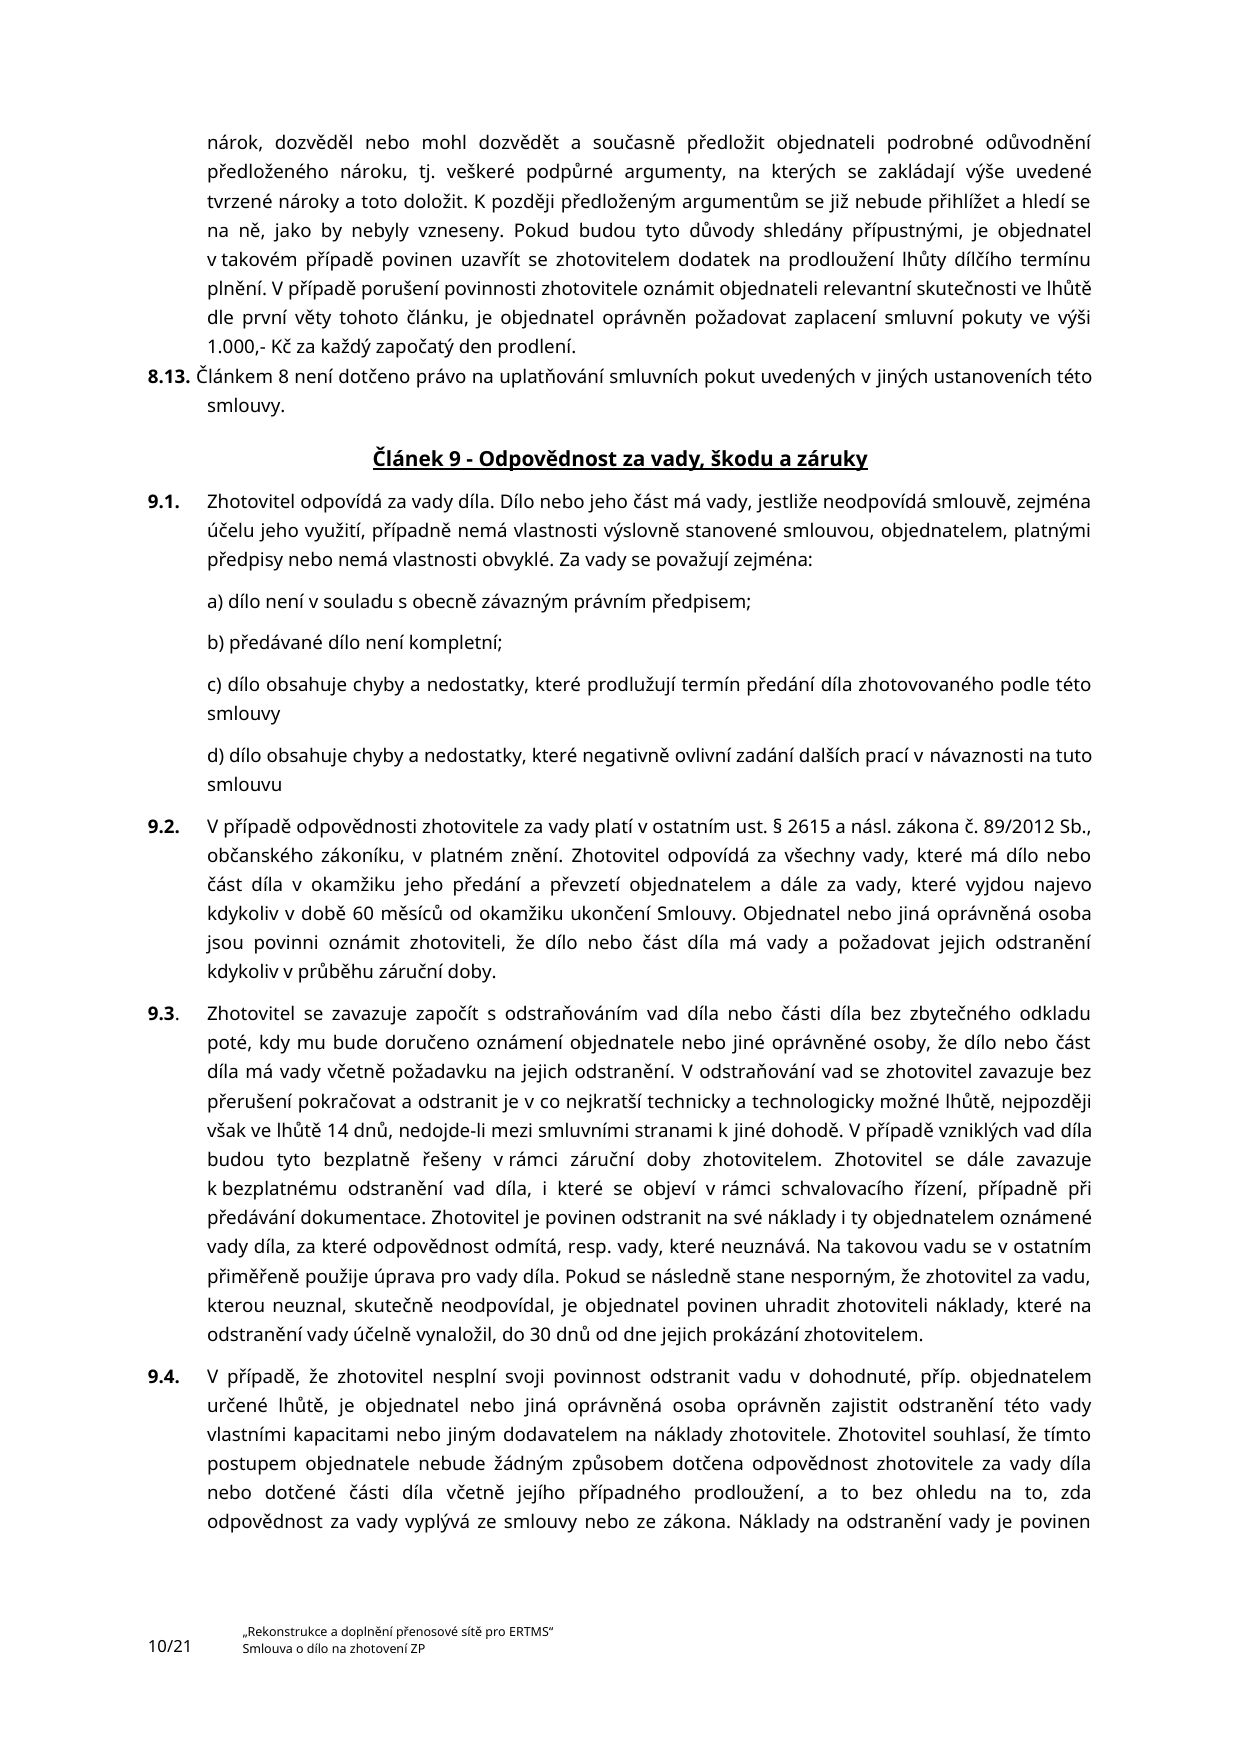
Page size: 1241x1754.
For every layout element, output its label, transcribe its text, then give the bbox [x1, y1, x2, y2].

subtitle d) dílo obsahuje chyby a nedostatky, které negativně ovlivní zadání dalších prací v návaznosti na tuto smlouvu [207, 739, 1092, 797]
subtitle c) dílo obsahuje chyby a nedostatky, které prodlužují termín předání díla zhotovovaného podle této smlouvy [207, 668, 1092, 726]
text 9.3. Zhotovitel se zavazuje započít s odstraňováním vad díla nebo části díla bez zbytečného odkladu poté, kdy mu bude doručeno oznámení objednatele nebo jiné oprávněné osoby, že dílo nebo část díla má vady včetně požadavku na jejich odstranění. V odstraňování vad se zhotovitel zavazuje bez přerušení pokračovat a odstranit je v co nejkratší technicky a technologicky možné lhůtě, nejpozději však ve lhůtě 14 dnů, nedojde-li mezi smluvními stranami k jiné dohodě. V případě vzniklých vad díla budou tyto bezplatně řešeny v rámci záruční doby zhotovitelem. Zhotovitel se dále zavazuje k bezplatnému odstranění vad díla, i které se objeví v rámci schvalovacího řízení, případně při předávání dokumentace. Zhotovitel je povinen odstranit na své náklady i ty objednatelem oznámené vady díla, za které odpovědnost odmítá, resp. vady, které neuznává. Na takovou vadu se v ostatním přiměřeně použije úprava pro vady díla. Pokud se následně stane nesporným, že zhotovitel za vadu, kterou neuznal, skutečně neodpovídal, je objednatel povinen uhradit zhotoviteli náklady, které na odstranění vady účelně vynaložil, do 30 dnů od dne jejich prokázání zhotovitelem. [148, 997, 1092, 1347]
subtitle Článek 9 - Odpovědnost za vady, škodu a záruky [148, 443, 1092, 472]
subtitle a) dílo není v souladu s obecně závazným právním předpisem; [207, 585, 1092, 614]
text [148, 126, 1092, 360]
subtitle b) předávané dílo není kompletní; [207, 626, 1092, 656]
text 8.13. Článkem 8 není dotčeno právo na uplatňování smluvních pokut uvedených v jiných ustanoveních této smlouvy. [148, 360, 1092, 418]
subtitle 9.1. Zhotovitel odpovídá za vady díla. Dílo nebo jeho část má vady, jestliže neodpovídá smlouvě, zejména účelu jeho využití, případně nemá vlastnosti výslovně stanovené smlouvou, objednatelem, platnými předpisy nebo nemá vlastnosti obvyklé. Za vady se považují zejména: [148, 485, 1092, 572]
subtitle 9.2. V případě odpovědnosti zhotovitele za vady platí v ostatním ust. § 2615 a násl. zákona č. 89/2012 Sb., občanského zákoníku, v platném znění. Zhotovitel odpovídá za všechny vady, které má dílo nebo část díla v okamžiku jeho předání a převzetí objednatelem a dále za vady, které vyjdou najevo kdykoliv v době 60 měsíců od okamžiku ukončení Smlouvy. Objednatel nebo jiná oprávněná osoba jsou povinni oznámit zhotoviteli, že dílo nebo část díla má vady a požadovat jejich odstranění kdykoliv v průběhu záruční doby. [148, 810, 1092, 985]
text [148, 1360, 1092, 1535]
